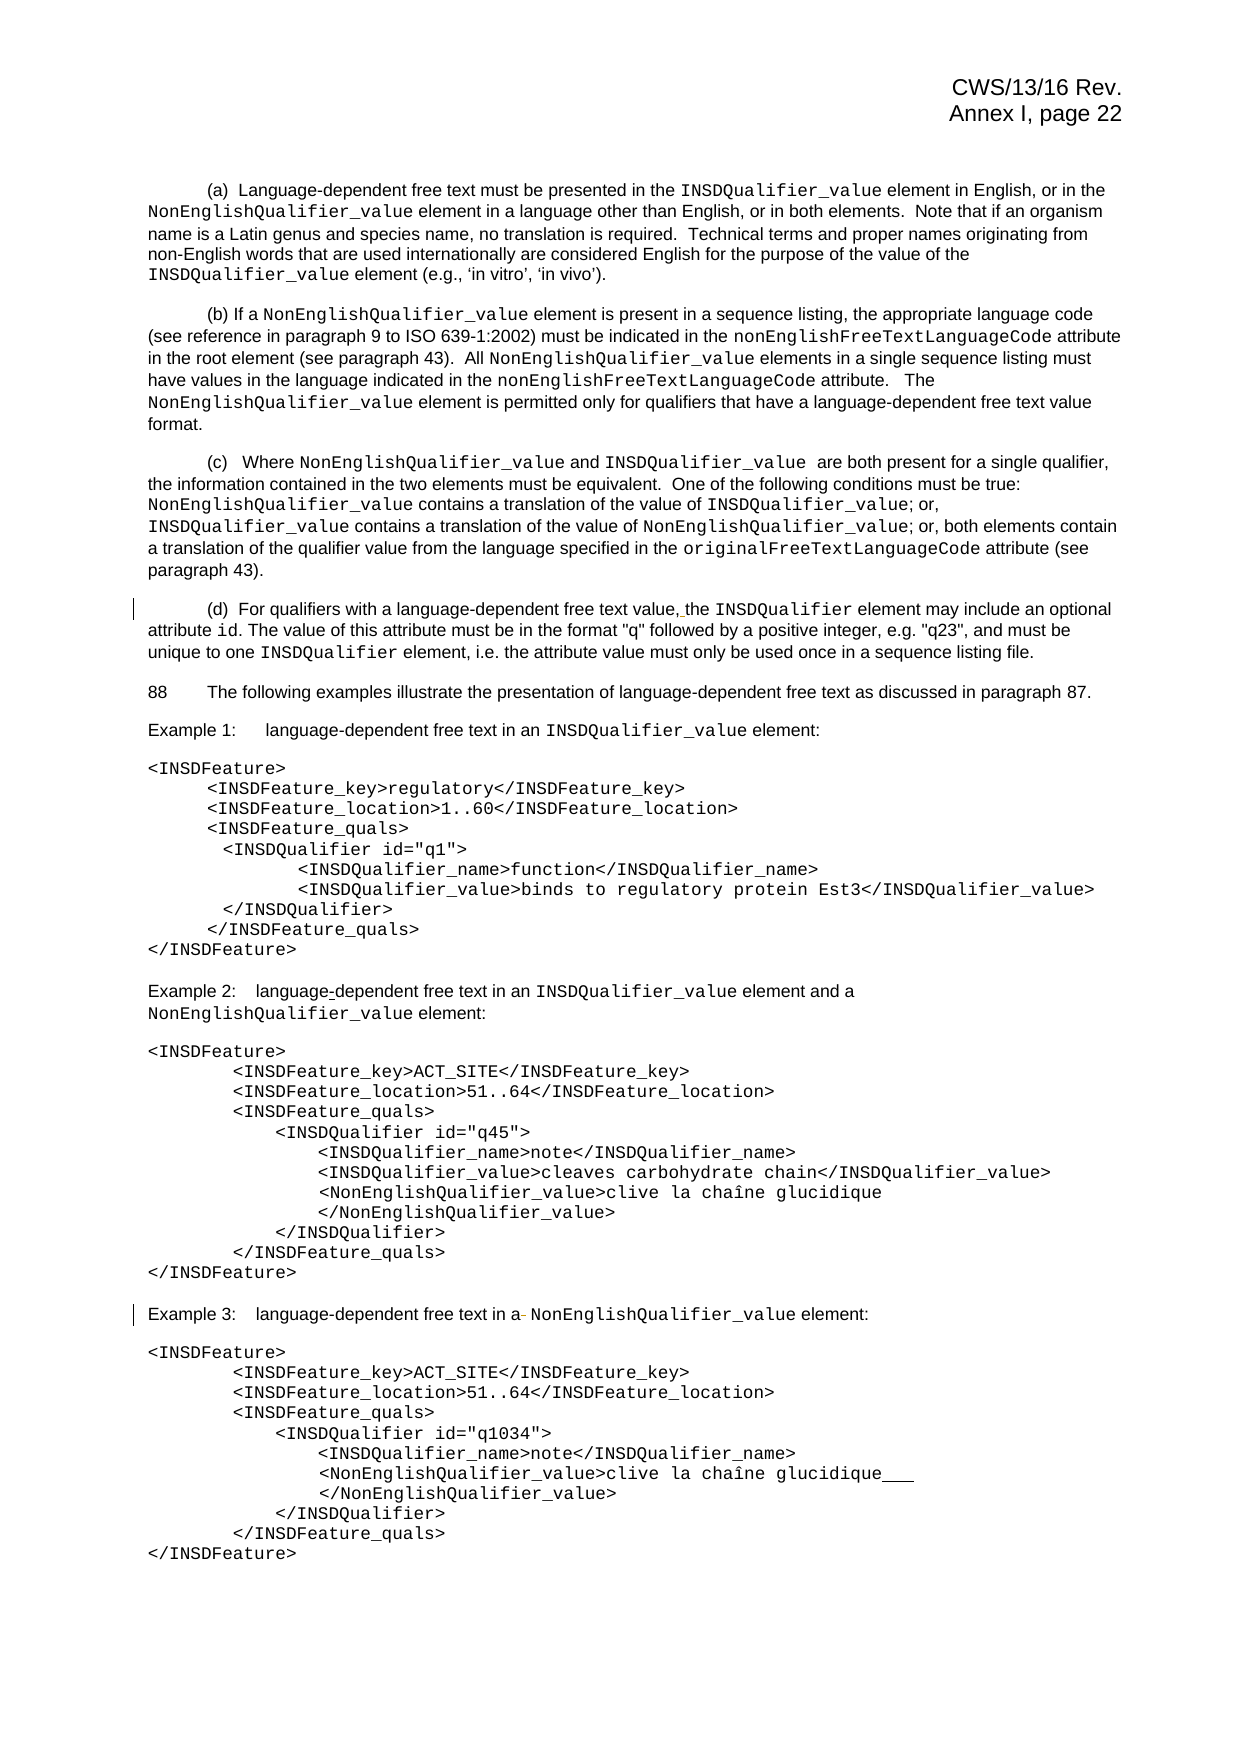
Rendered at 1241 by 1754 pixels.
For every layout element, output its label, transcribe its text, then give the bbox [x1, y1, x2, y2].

list <INSDFeature_location>51..64</INSDFeature_location> [148, 1083, 1122, 1103]
list <INSDQualifier id="q1034"> [148, 1424, 1122, 1444]
list (a) Language-dependent free text must be presented in the INSDQualifier_value element in English, or in the NonEnglishQualifier_value element in a language other than English, or in both elements. Note that if an organism name is a Latin genus and species name, no translation is required. Technical terms and proper names originating from non-English words that are used internationally are considered English for the purpose of the value of the INSDQualifier_value element (e.g., ‘in vitro’, ‘in vivo’). [148, 179, 1122, 286]
list </INSDQualifier> [148, 1224, 1122, 1244]
list <INSDFeature_location>1..60</INSDFeature_location> [148, 800, 1122, 820]
list <INSDQualifier_name>note</INSDQualifier_name> [148, 1444, 1122, 1464]
list </INSDFeature> [148, 1264, 1122, 1284]
list </INSDFeature_quals> [148, 1525, 1122, 1545]
list <INSDFeature> [148, 1344, 1122, 1364]
list <INSDFeature_quals> [148, 820, 1122, 840]
list <INSDQualifier_name>function</INSDQualifier_name> [148, 860, 1122, 880]
list (c) Where NonEnglishQualifier_value and INSDQualifier_value are both present for a single qualifier, the information contained in the two elements must be equivalent. One of the following conditions must be true: NonEnglishQualifier_value contains a translation of the value of INSDQualifier_value; or, INSDQualifier_value contains a translation of the value of NonEnglishQualifier_value; or, both elements contain a translation of the qualifier value from the language specified in the originalFreeTextLanguageCode attribute (see paragraph 43). [148, 452, 1122, 581]
list Example 2: language-dependent free text in an INSDQualifier_value element and a NonEnglishQualifier_value element: [148, 981, 1122, 1025]
list <INSDQualifier_name>note</INSDQualifier_name> [148, 1143, 1122, 1163]
list <INSDQualifier_value>binds to regulatory protein Est3</INSDQualifier_value> [148, 880, 1122, 900]
list <INSDQualifier_value>cleaves carbohydrate chain</INSDQualifier_value> [148, 1163, 1122, 1183]
list <INSDFeature_key>ACT_SITE</INSDFeature_key> [148, 1364, 1122, 1384]
list <NonEnglishQualifier_value>clive la chaîne glucidique [298, 1464, 1122, 1484]
list <INSDFeature_location>51..64</INSDFeature_location> [148, 1384, 1122, 1404]
list </INSDFeature> [148, 1545, 1122, 1565]
list <INSDQualifier id="q45"> [148, 1123, 1122, 1143]
list (d) For qualifiers with a language-dependent free text value,the INSDQualifier element may include an optional attribute id. The value of this attribute must be in the format "q" followed by a positive integer, e.g. "q23", and must be unique to one INSDQualifier element, i.e. the attribute value must only be used once in a sequence listing file. [148, 598, 1122, 664]
list <INSDFeature_quals> [148, 1103, 1122, 1123]
list <INSDFeature> [148, 760, 1122, 780]
list Example 3: language-dependent free text in a NonEnglishQualifier_value element: [148, 1304, 1122, 1326]
list The following examples illustrate the presentation of language-dependent free text as discussed in paragraph 87. [148, 682, 1122, 702]
list </NonEnglishQualifier_value> [298, 1484, 1122, 1505]
list </INSDFeature_quals> [148, 1244, 1122, 1264]
list </INSDQualifier> [148, 900, 1122, 921]
list <INSDFeature> [148, 1043, 1122, 1063]
list </INSDFeature> [148, 941, 1122, 961]
list </NonEnglishQualifier_value> [148, 1204, 1122, 1224]
list <INSDFeature_quals> [148, 1404, 1122, 1424]
list (b) If a NonEnglishQualifier_value element is present in a sequence listing, the appropriate language code (see reference in paragraph 9 to ISO 639-1:2002) must be indicated in the nonEnglishFreeTextLanguageCode attribute in the root element (see paragraph 43). All NonEnglishQualifier_value elements in a single sequence listing must have values in the language indicated in the nonEnglishFreeTextLanguageCode attribute. The NonEnglishQualifier_value element is permitted only for qualifiers that have a language-dependent free text value format. [148, 304, 1122, 434]
list <INSDFeature_key>regulatory</INSDFeature_key> [148, 780, 1122, 800]
list <INSDFeature_key>ACT_SITE</INSDFeature_key> [148, 1063, 1122, 1083]
list <INSDQualifier id="q1"> [148, 840, 1122, 860]
list <NonEnglishQualifier_value>clive la chaîne glucidique [148, 1183, 1122, 1204]
list </INSDFeature_quals> [148, 921, 1122, 941]
list Example 1: language-dependent free text in an INSDQualifier_value element: [148, 720, 1122, 742]
list </INSDQualifier> [148, 1505, 1122, 1525]
